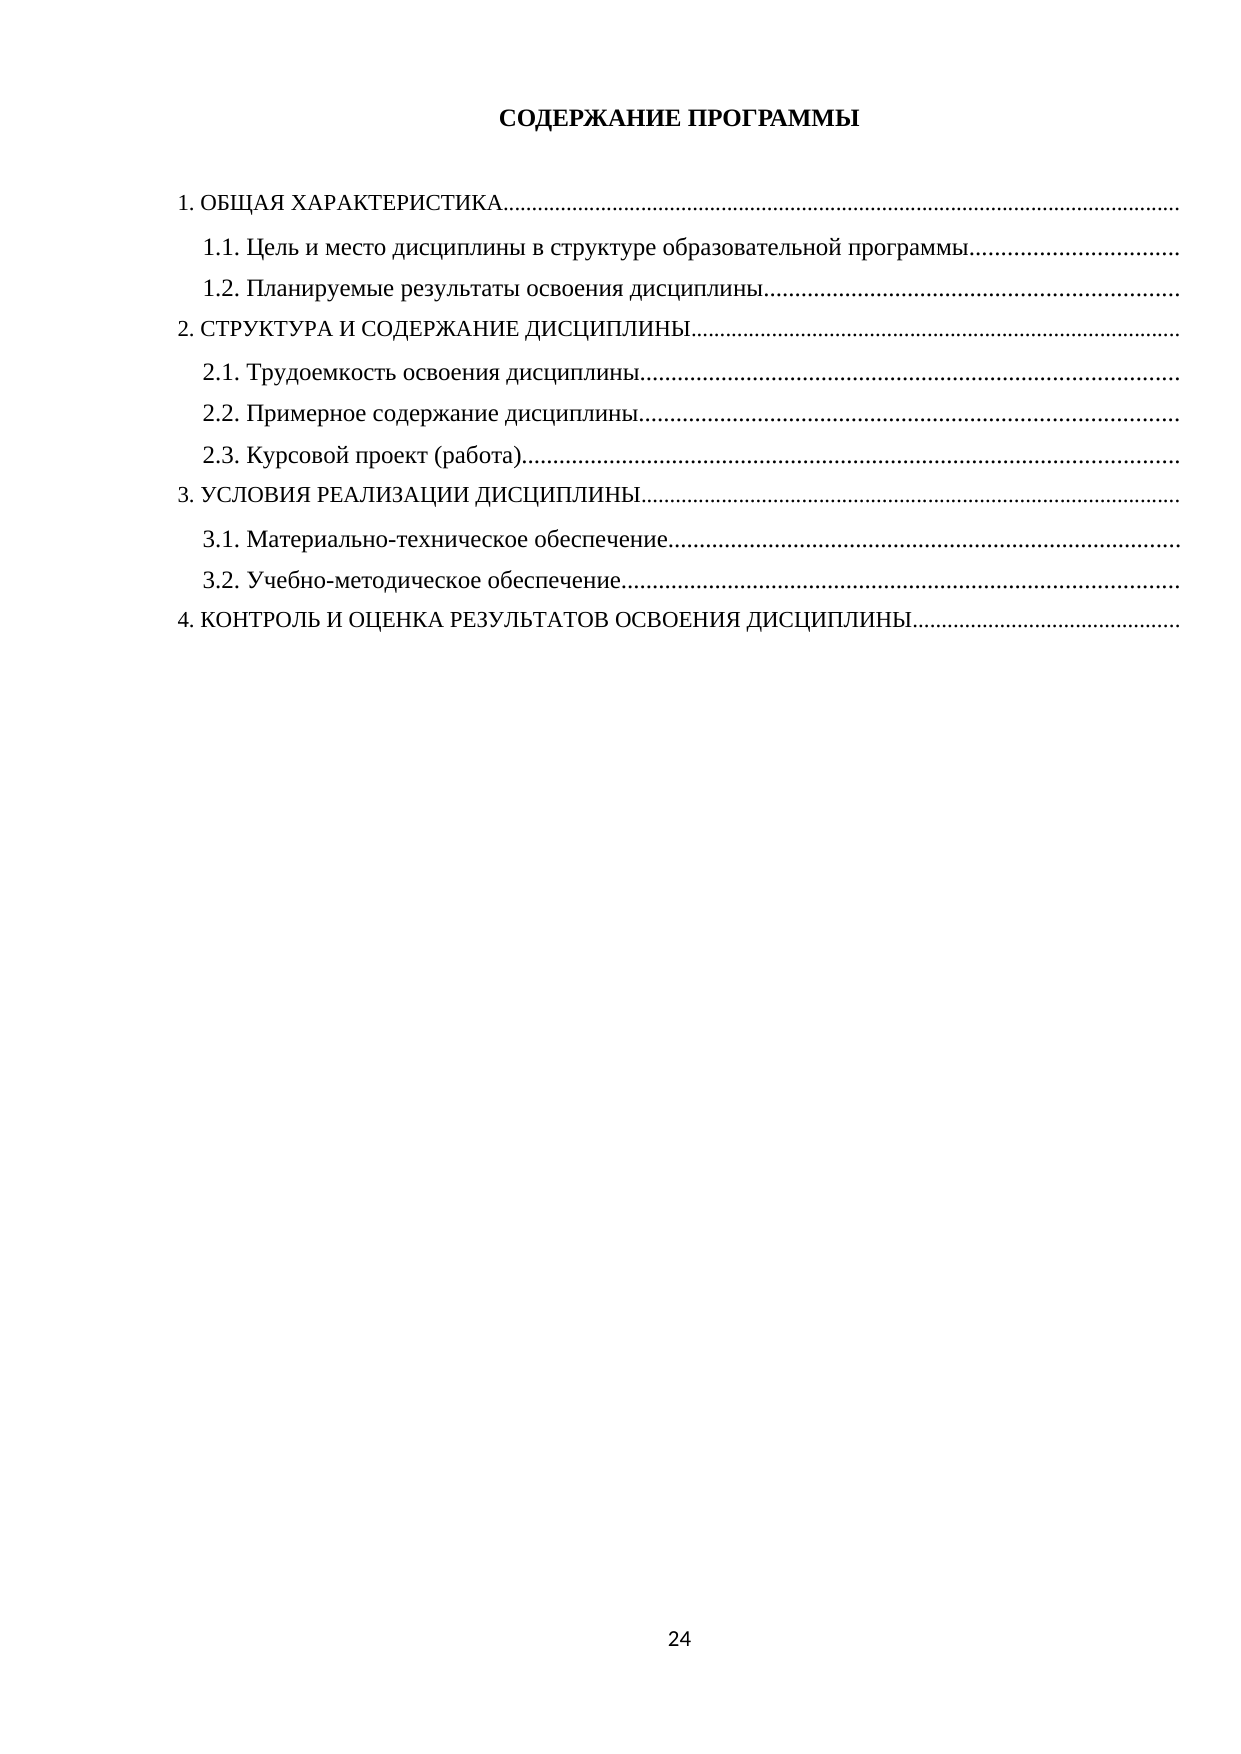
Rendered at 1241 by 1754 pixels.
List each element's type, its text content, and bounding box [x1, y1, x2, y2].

text 2. СТРУКТУРА И СОДЕРЖАНИЕ ДИСЦИПЛИНЫ [177, 314, 1181, 341]
text 1. ОБЩАЯ ХАРАКТЕРИСТИКА [177, 189, 1181, 216]
text СОДЕРЖАНИЕ ПРОГРАММЫ [177, 103, 1181, 132]
text 4. КОНТРОЛЬ И ОЦЕНКА РЕЗУЛЬТАТОВ ОСВОЕНИЯ ДИСЦИПЛИНЫ [177, 606, 1181, 633]
text 1.1. Цель и место дисциплины в структуре образовательной программы [202, 232, 1181, 261]
text 3.2. Учебно-методическое обеспечение [202, 565, 1181, 594]
text 2.3. Курсовой проект (работа) [202, 440, 1181, 468]
text 3.1. Материально-техническое обеспечение [202, 524, 1181, 552]
text 2.2. Примерное содержание дисциплины [202, 398, 1181, 427]
text 1.2. Планируемые результаты освоения дисциплины [202, 273, 1181, 302]
text 2.1. Трудоемкость освоения дисциплины [202, 357, 1181, 386]
text 3. УСЛОВИЯ РЕАЛИЗАЦИИ ДИСЦИПЛИНЫ [177, 481, 1181, 507]
